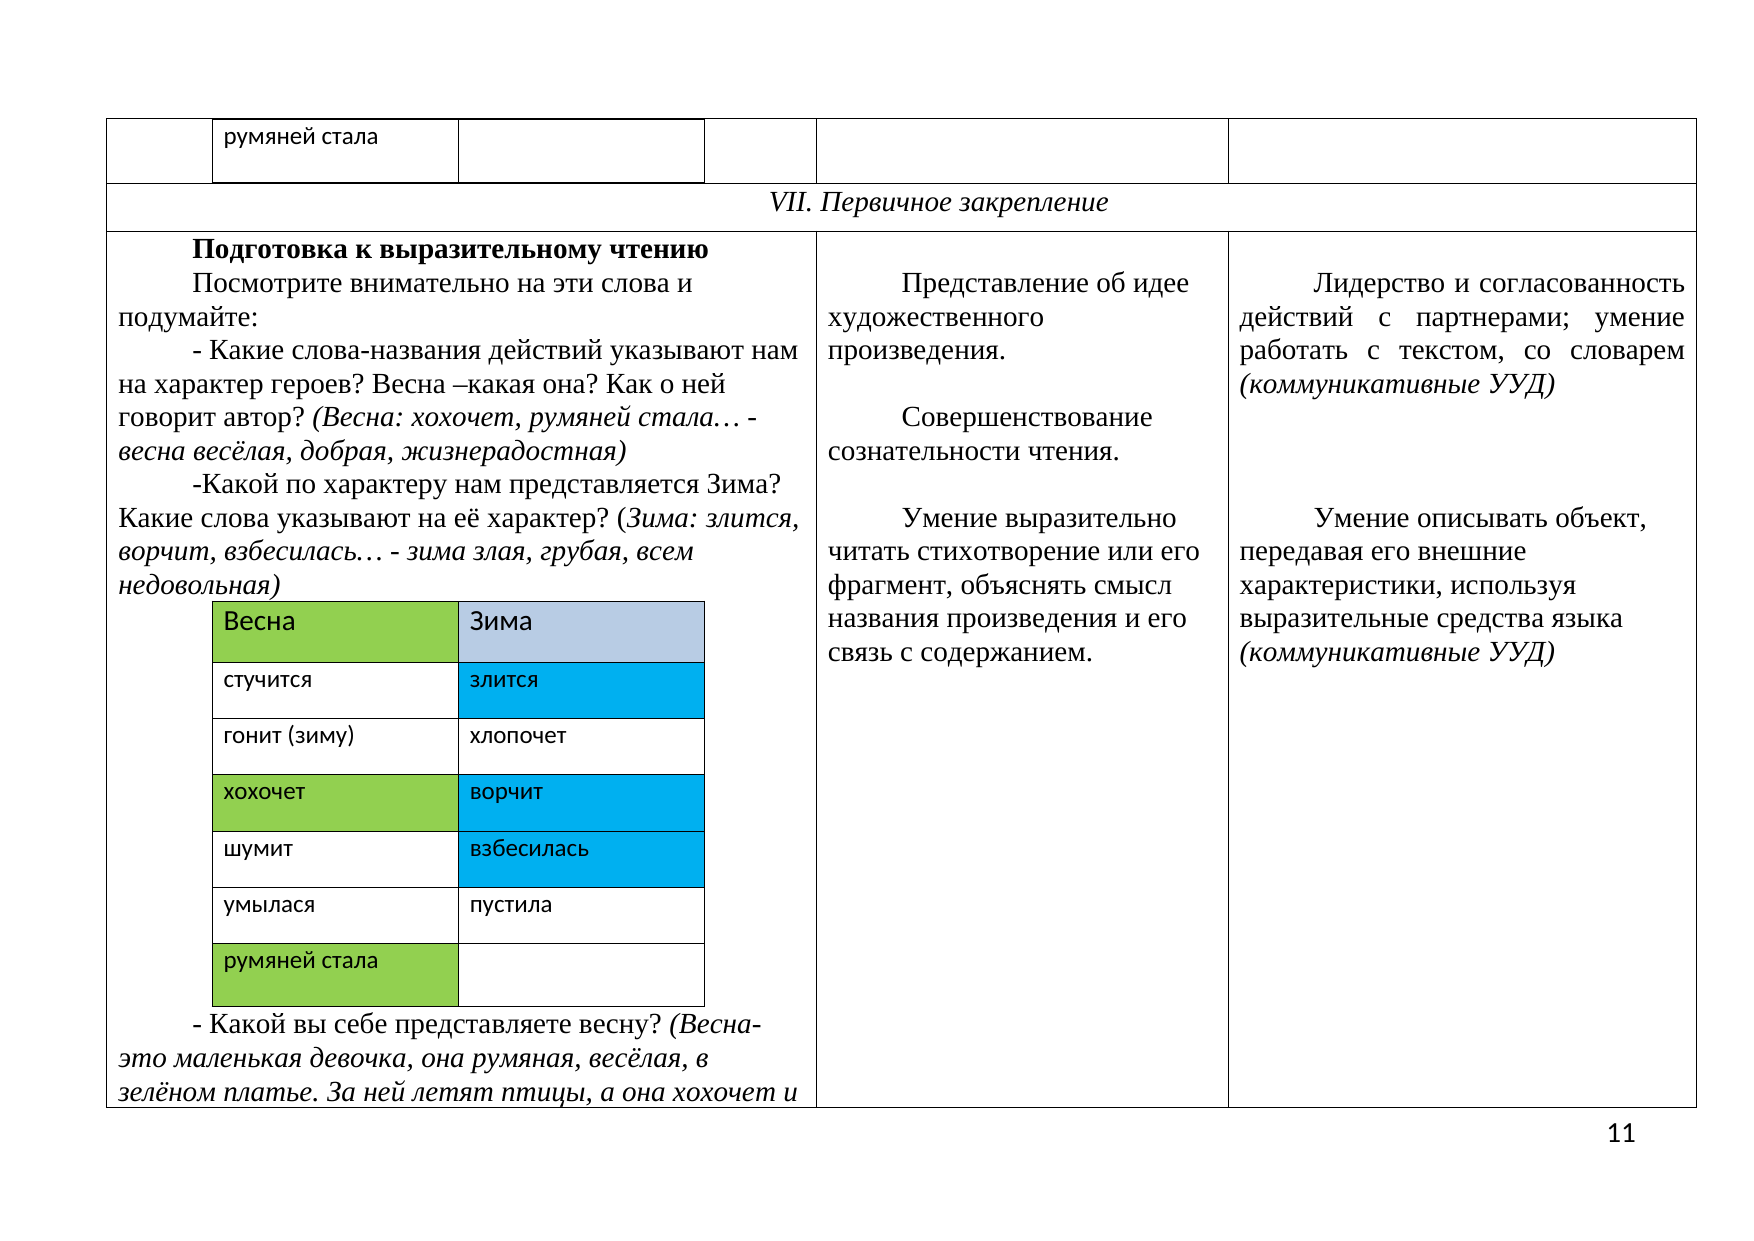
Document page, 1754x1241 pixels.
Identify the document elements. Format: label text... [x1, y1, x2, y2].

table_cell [1229, 232, 1696, 1107]
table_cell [817, 232, 1228, 1107]
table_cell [817, 119, 1228, 183]
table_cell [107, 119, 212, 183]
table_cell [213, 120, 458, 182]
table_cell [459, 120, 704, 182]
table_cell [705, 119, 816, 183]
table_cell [107, 232, 816, 1107]
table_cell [1229, 119, 1696, 183]
table_cell VII. Первичное закрепление [107, 184, 1696, 231]
